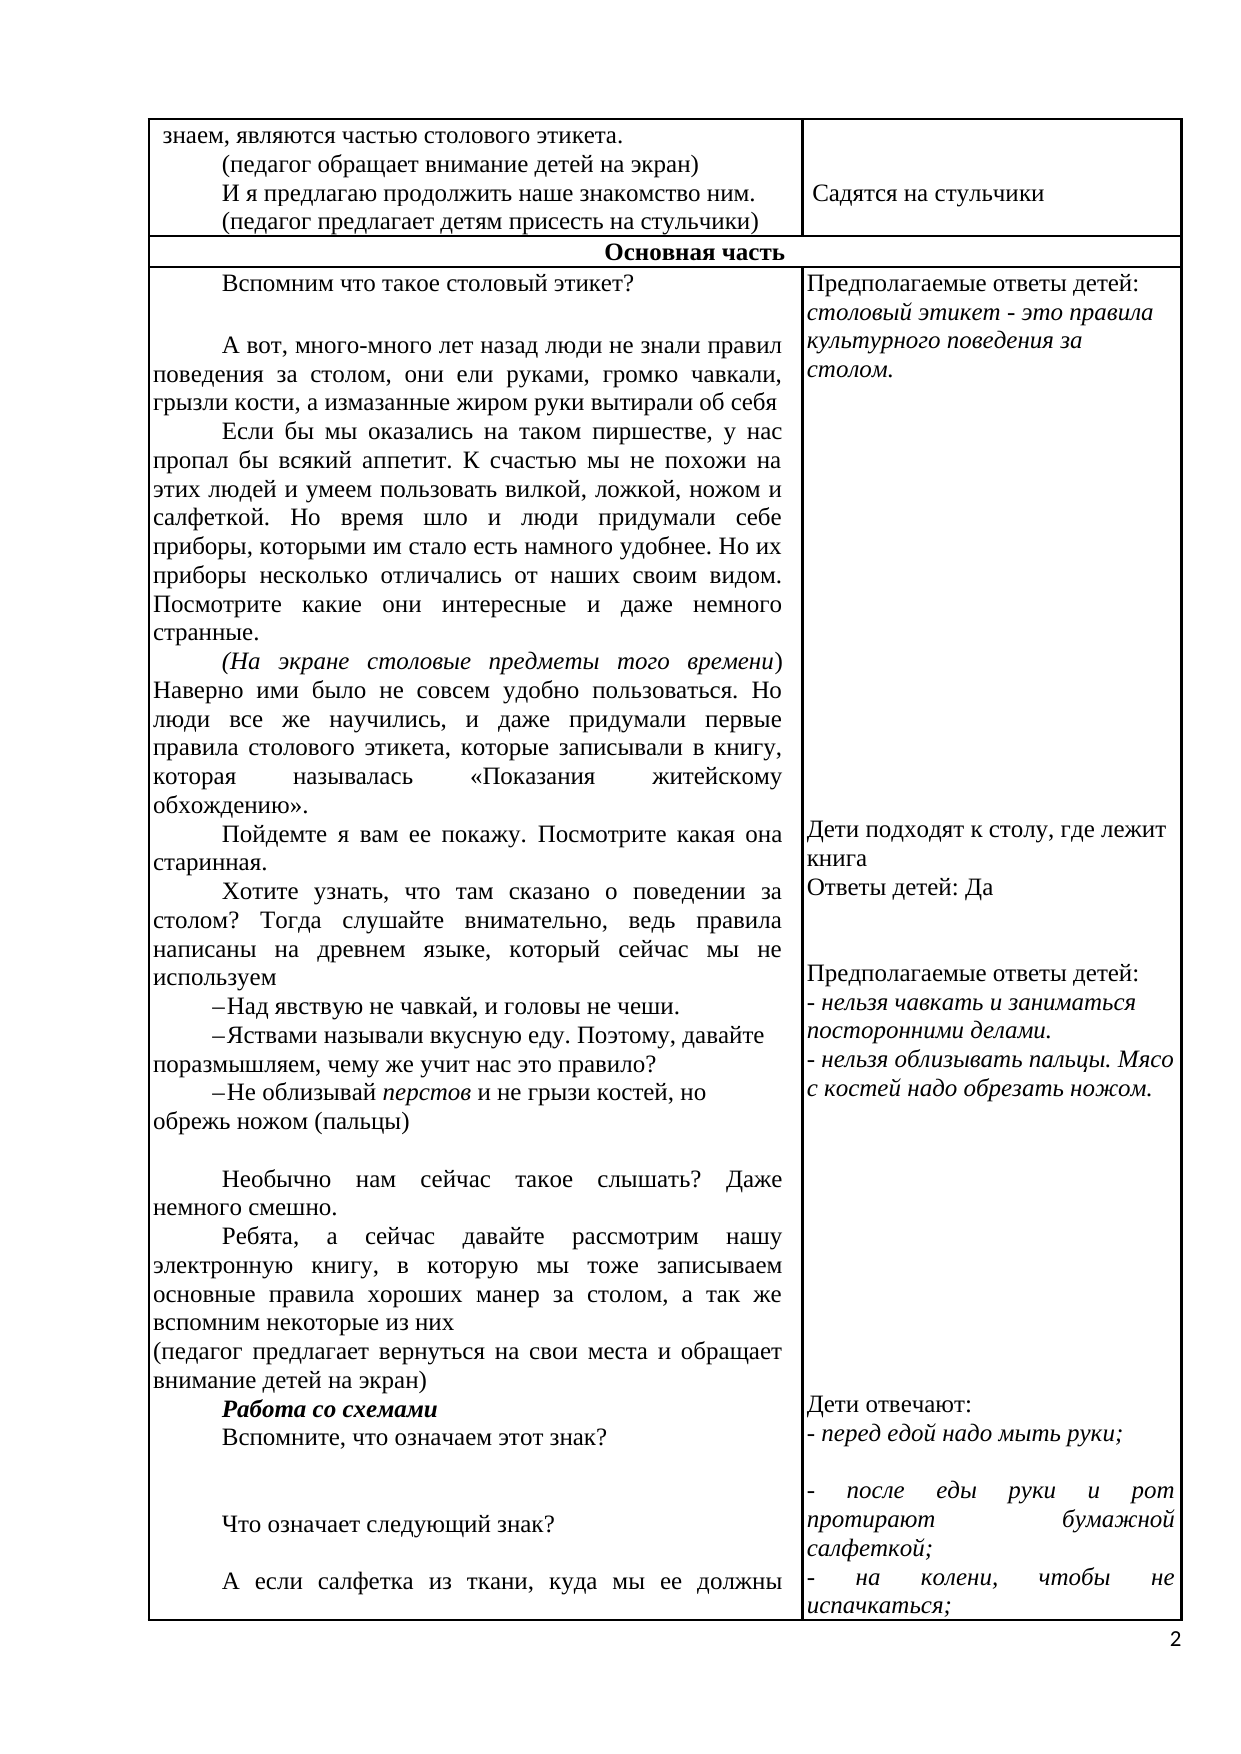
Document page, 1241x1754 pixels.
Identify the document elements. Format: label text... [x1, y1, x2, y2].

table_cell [804, 268, 1180, 1619]
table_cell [150, 268, 801, 1619]
table_cell Основная часть [150, 237, 1180, 266]
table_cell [150, 120, 801, 235]
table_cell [804, 120, 1180, 235]
